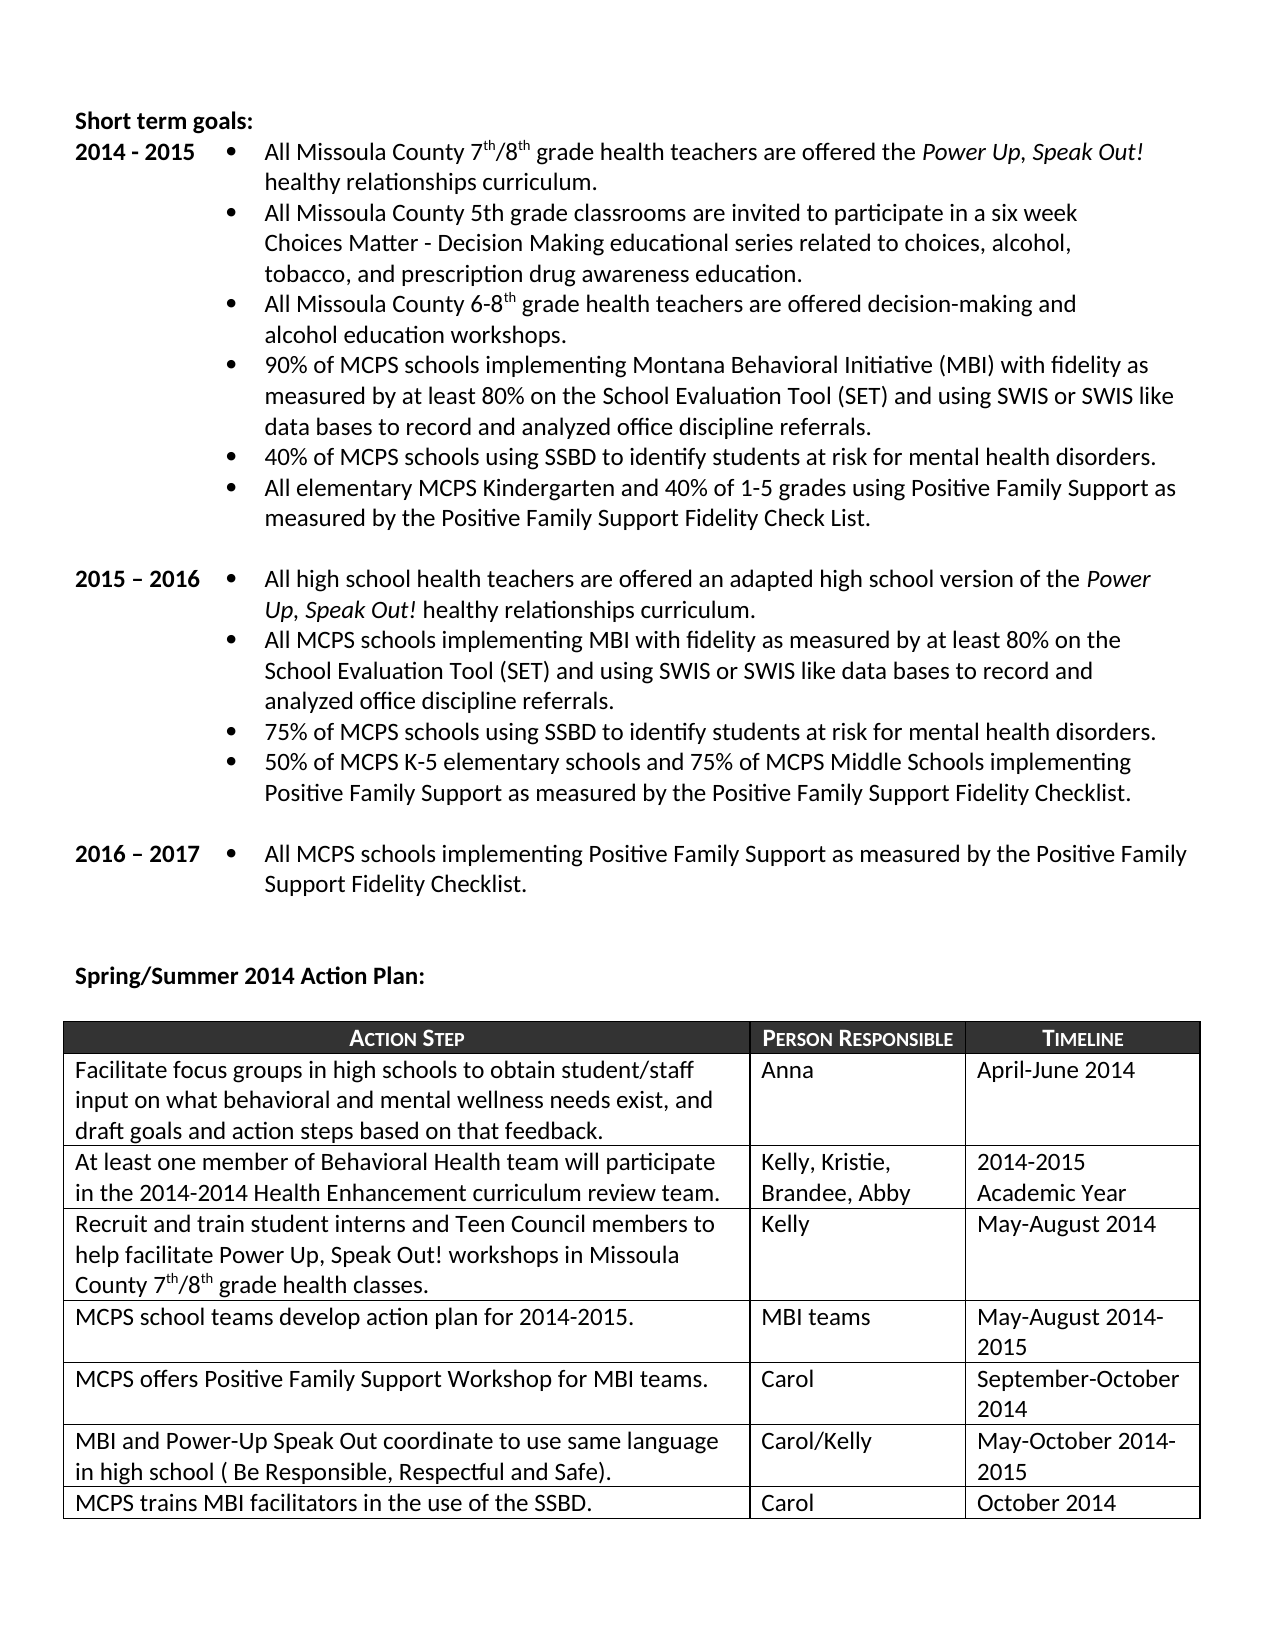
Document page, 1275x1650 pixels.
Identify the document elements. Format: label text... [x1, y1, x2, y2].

table_header Timeline [966, 1022, 1199, 1053]
table_cell Recruit and train student interns and Teen Council members to help facilitate Power Up, Speak Out! workshops in Missoula County 7th/8th grade health classes. [64, 1209, 749, 1300]
table_cell Carol [751, 1363, 965, 1424]
table_cell April-June 2014 [966, 1054, 1199, 1145]
table_cell MBI teams [751, 1301, 965, 1362]
table_cell Facilitate focus groups in high schools to obtain student/staff input on what behavioral and mental wellness needs exist, and draft goals and action steps based on that feedback. [64, 1054, 749, 1145]
table_cell Anna [751, 1054, 965, 1145]
table_cell MCPS trains MBI facilitators in the use of the SSBD. [64, 1487, 749, 1518]
table_cell 2015 – 2016 [64, 563, 216, 838]
table_cell May-August 2014 [966, 1209, 1199, 1300]
table_cell MCPS offers Positive Family Support Workshop for MBI teams. [64, 1363, 749, 1424]
table_header Person Responsible [751, 1022, 965, 1053]
table_cell 2016 – 2017 [64, 838, 216, 899]
table_header Action Step [64, 1022, 749, 1053]
table_cell Kelly [751, 1209, 965, 1300]
table_cell 2014-2015 Academic Year [966, 1146, 1199, 1207]
table_cell May-August 2014-2015 [966, 1301, 1199, 1362]
table_cell May-October 2014-2015 [966, 1425, 1199, 1486]
table_cell All MCPS schools implementing Positive Family Support as measured by the Positive Family Support Fidelity Checklist. [216, 838, 1200, 899]
text Short term goals: [75, 106, 1200, 136]
table_cell September-October 2014 [966, 1363, 1199, 1424]
table_header 2014 - 2015 [64, 136, 216, 563]
table_cell Carol [751, 1487, 965, 1518]
text Spring/Summer 2014 Action Plan: [75, 960, 1200, 991]
table_cell At least one member of Behavioral Health team will participate in the 2014-2014 Health Enhancement curriculum review team. [64, 1146, 749, 1207]
table_cell MBI and Power-Up Speak Out coordinate to use same language in high school ( Be Responsible, Respectful and Safe). [64, 1425, 749, 1486]
table_cell October 2014 [966, 1487, 1199, 1518]
table_cell MCPS school teams develop action plan for 2014-2015. [64, 1301, 749, 1362]
table_header All Missoula County 7th/8th grade health teachers are offered the Power Up, Speak Out! healthy relationships curriculum. All Missoula County 5th grade classrooms are invited to participate in a six week Choices Matter - Decision Making educational series related to choices, alcohol, tobacco, and prescription drug awareness education. All Missoula County 6-8th grade health teachers are offered decision-making and alcohol education workshops. 90% of MCPS schools implementing Montana Behavioral Initiative (MBI) with fidelity as measured by at least 80% on the School Evaluation Tool (SET) and using SWIS or SWIS like data bases to record and analyzed office discipline referrals. 40% of MCPS schools using SSBD to identify students at risk for mental health disorders. All elementary MCPS Kindergarten and 40% of 1-5 grades using Positive Family Support as measured by the Positive Family Support Fidelity Check List. [216, 136, 1200, 563]
table_cell All high school health teachers are offered an adapted high school version of the Power Up, Speak Out! healthy relationships curriculum. All MCPS schools implementing MBI with fidelity as measured by at least 80% on the School Evaluation Tool (SET) and using SWIS or SWIS like data bases to record and analyzed office discipline referrals. 75% of MCPS schools using SSBD to identify students at risk for mental health disorders. 50% of MCPS K-5 elementary schools and 75% of MCPS Middle Schools implementing Positive Family Support as measured by the Positive Family Support Fidelity Checklist. [216, 563, 1200, 838]
table_cell Carol/Kelly [751, 1425, 965, 1486]
table_cell Kelly, Kristie, Brandee, Abby [751, 1146, 965, 1207]
